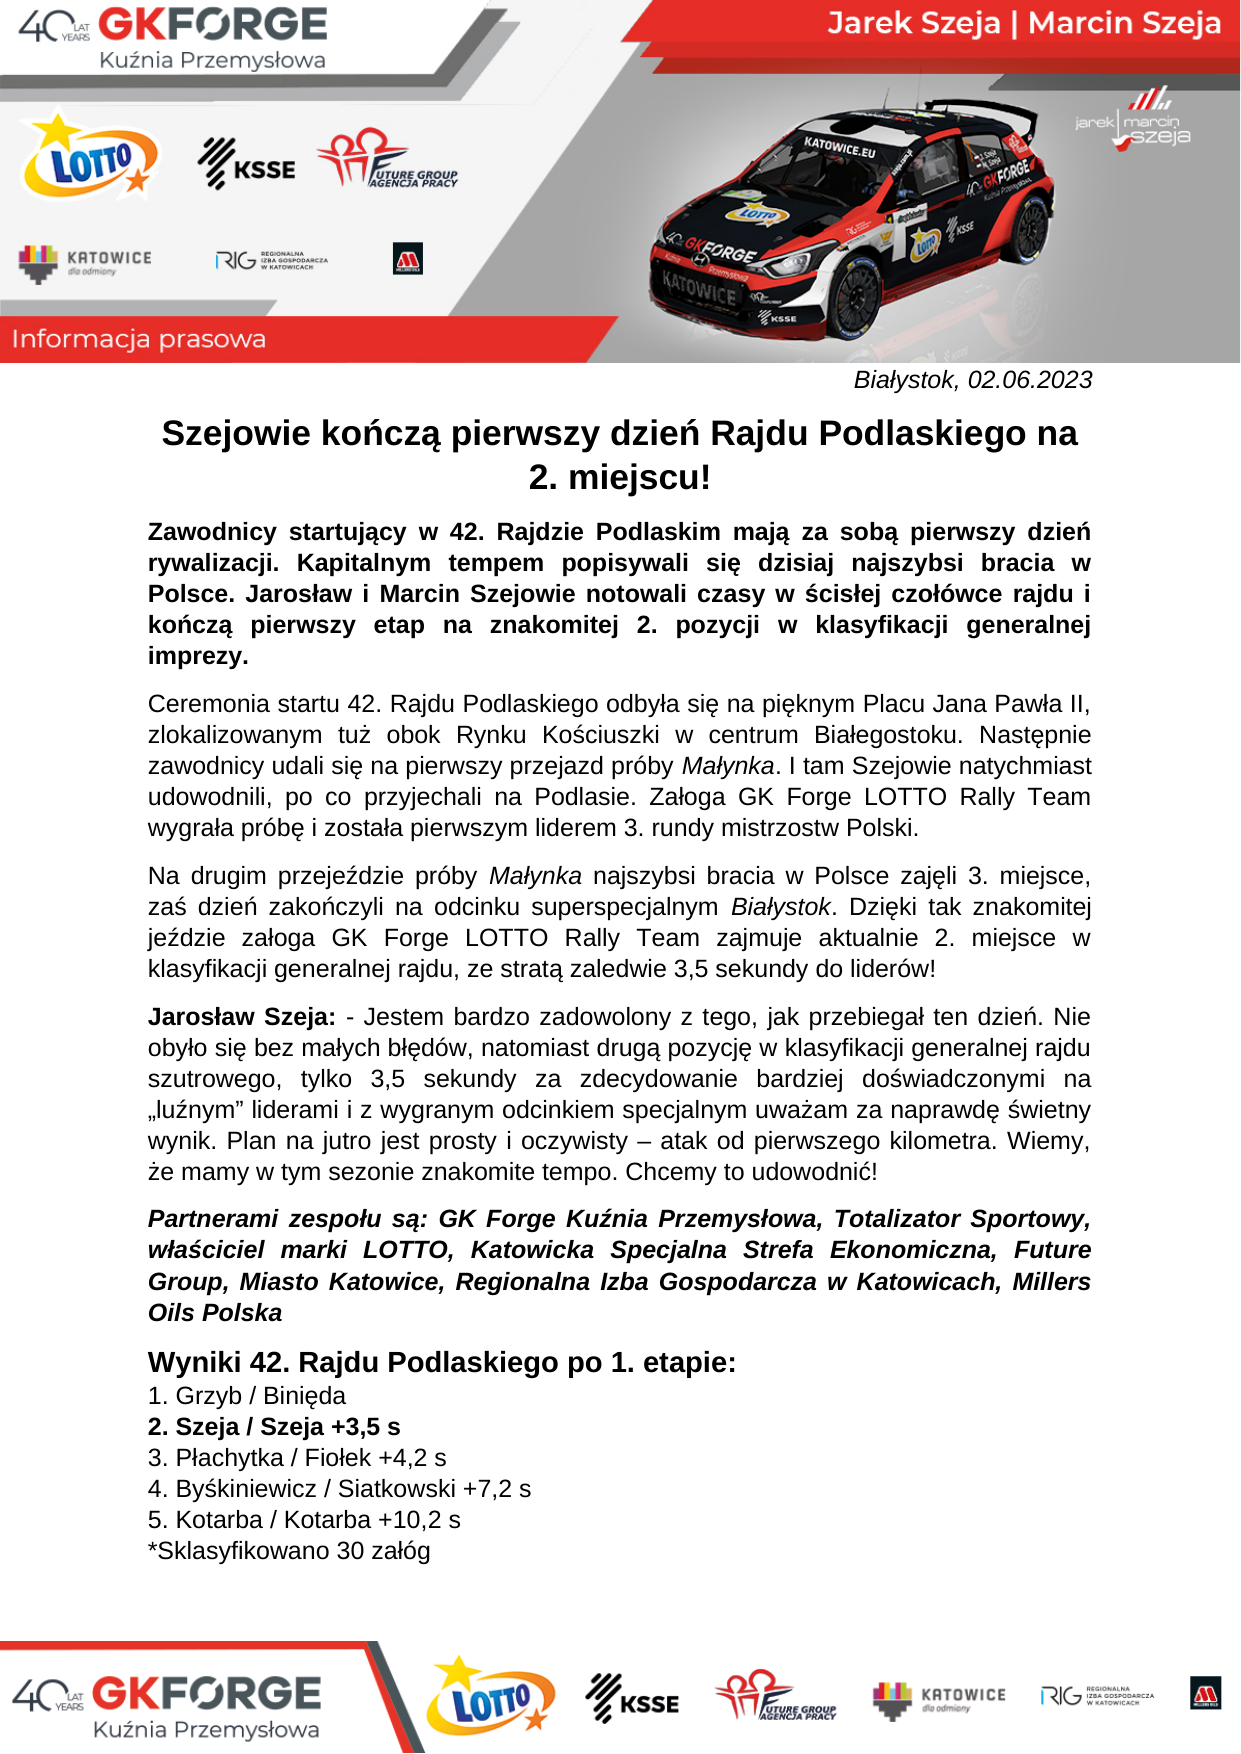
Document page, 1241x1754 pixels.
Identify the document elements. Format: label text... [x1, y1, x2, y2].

text 4. Byśkiniewicz / Siatkowski +7,2 s [148, 1474, 1093, 1503]
text Wyniki 42. Rajdu Podlaskiego po 1. etapie: 1. Grzyb / Binięda [148, 1345, 1093, 1410]
text *Sklasyfikowano 30 załóg [148, 1536, 1093, 1565]
text Ceremonia startu 42. Rajdu Podlaskiego odbyła się na pięknym Placu Jana Pawła II, zlokalizowanym tuż obok Rynku Kościuszki w centrum Białegostoku. Następnie zawodnicy udali się na pierwszy przejazd próby Małynka. I tam Szejowie natychmiast udowodnili, po co przyjechali na Podlasie. Załoga GK Forge LOTTO Rally Team wygrała próbę i została pierwszym liderem 3. rundy mistrzostw Polski. [148, 689, 1093, 842]
text Białystok, 02.06.2023 [148, 148, 1093, 393]
text 3. Płachytka / Fiołek +4,2 s [148, 1443, 1093, 1472]
picture [0, 0, 1241, 363]
text Zawodnicy startujący w 42. Rajdzie Podlaskim mają za sobą pierwszy dzień rywalizacji. Kapitalnym tempem popisywali się dzisiaj najszybsi bracia w Polsce. Jarosław i Marcin Szejowie notowali czasy w ścisłej czołówce rajdu i kończą pierwszy etap na znakomitej 2. pozycji w klasyfikacji generalnej imprezy. [148, 517, 1093, 670]
text Na drugim przejeździe próby Małynka najszybsi bracia w Polsce zajęli 3. miejsce, zaś dzień zakończyli na odcinku superspecjalnym Białystok. Dzięki tak znakomitej jeździe załoga GK Forge LOTTO Rally Team zajmuje aktualnie 2. miejsce w klasyfikacji generalnej rajdu, ze stratą zaledwie 3,5 sekundy do liderów! [148, 861, 1093, 982]
text Szejowie kończą pierwszy dzień Rajdu Podlaskiego na 2. miejscu! [148, 412, 1093, 497]
picture [0, 1641, 1241, 1753]
text 2. Szeja / Szeja +3,5 s [148, 1412, 1093, 1441]
text 5. Kotarba / Kotarba +10,2 s [148, 1505, 1093, 1534]
text Jarosław Szeja: - Jestem bardzo zadowolony z tego, jak przebiegał ten dzień. Nie obyło się bez małych błędów, natomiast drugą pozycję w klasyfikacji generalnej rajdu szutrowego, tylko 3,5 sekundy za zdecydowanie bardziej doświadczonymi na „luźnym” liderami i z wygranym odcinkiem specjalnym uważam za naprawdę świetny wynik. Plan na jutro jest prosty i oczywisty – atak od pierwszego kilometra. Wiemy, że mamy w tym sezonie znakomite tempo. Chcemy to udowodnić! [148, 1001, 1093, 1185]
text Partnerami zespołu są: GK Forge Kuźnia Przemysłowa, Totalizator Sportowy, właściciel marki LOTTO, Katowicka Specjalna Strefa Ekonomiczna, Future Group, Miasto Katowice, Regionalna Izba Gospodarcza w Katowicach, Millers Oils Polska [148, 1204, 1093, 1326]
